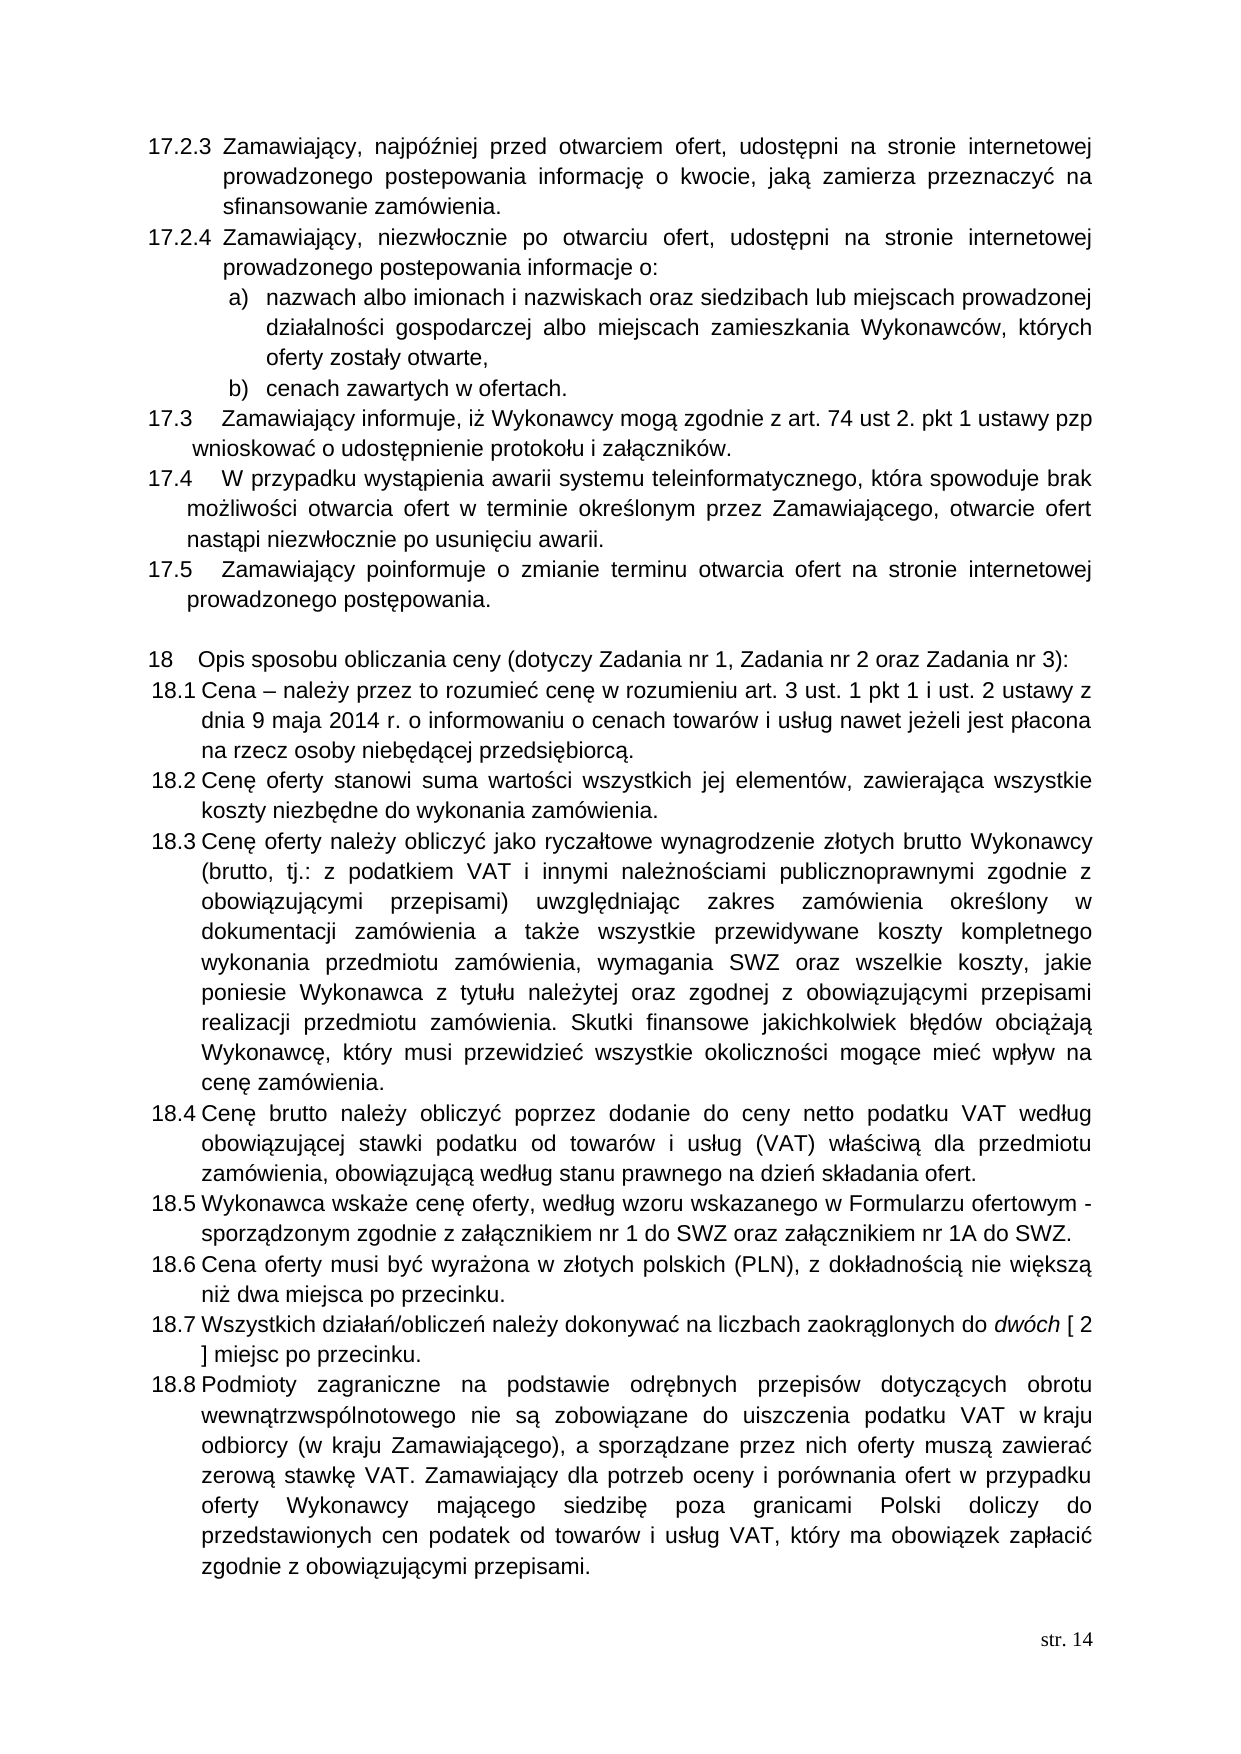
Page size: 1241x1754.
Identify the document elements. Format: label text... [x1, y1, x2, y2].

list Cena oferty musi być wyrażona w złotych polskich (PLN), z dokładnością nie większą niż dwa miejsca po przecinku. [151, 1251, 1093, 1307]
list Zamawiający, najpóźniej przed otwarciem ofert, udostępni na stronie internetowej prowadzonego postepowania informację o kwocie, jaką zamierza przeznaczyć na sfinansowanie zamówienia. [148, 133, 1093, 220]
list Cenę oferty stanowi suma wartości wszystkich jej elementów, zawierająca wszystkie koszty niezbędne do wykonania zamówienia. [151, 767, 1093, 824]
list Cenę oferty należy obliczyć jako ryczałtowe wynagrodzenie złotych brutto Wykonawcy (brutto, tj.: z podatkiem VAT i innymi należnościami publicznoprawnymi zgodnie z obowiązującymi przepisami) uwzględniając zakres zamówienia określony w dokumentacji zamówienia a także wszystkie przewidywane koszty kompletnego wykonania przedmiotu zamówienia, wymagania SWZ oraz wszelkie koszty, jakie poniesie Wykonawca z tytułu należytej oraz zgodnej z obowiązującymi przepisami realizacji przedmiotu zamówienia. Skutki finansowe jakichkolwiek błędów obciążają Wykonawcę, który musi przewidzieć wszystkie okoliczności mogące mieć wpływ na cenę zamówienia. [151, 828, 1093, 1096]
list Zamawiający informuje, iż Wykonawcy mogą zgodnie z art. 74 ust 2. pkt 1 ustawy pzp wnioskować o udostępnienie protokołu i załączników. [148, 405, 1093, 461]
list Cena – należy przez to rozumieć cenę w rozumieniu art. 3 ust. 1 pkt 1 i ust. 2 ustawy z dnia 9 maja 2014 r. o informowaniu o cenach towarów i usług nawet jeżeli jest płacona na rzecz osoby niebędącej przedsiębiorcą. [151, 677, 1093, 763]
list Zamawiający poinformuje o zmianie terminu otwarcia ofert na stronie internetowej prowadzonego postępowania. [148, 556, 1093, 612]
list Opis sposobu obliczania ceny (dotyczy Zadania nr 1, Zadania nr 2 oraz Zadania nr 3): [148, 646, 1093, 673]
list nazwach albo imionach i nazwiskach oraz siedzibach lub miejscach prowadzonej działalności gospodarczej albo miejscach zamieszkania Wykonawców, których oferty zostały otwarte, [228, 284, 1093, 371]
list W przypadku wystąpienia awarii systemu teleinformatycznego, która spowoduje brak możliwości otwarcia ofert w terminie określonym przez Zamawiającego, otwarcie ofert nastąpi niezwłocznie po usunięciu awarii. [148, 465, 1093, 552]
list cenach zawartych w ofertach. [228, 374, 1093, 401]
list Podmioty zagraniczne na podstawie odrębnych przepisów dotyczących obrotu wewnątrzwspólnotowego nie są zobowiązane do uiszczenia podatku VAT w kraju odbiorcy (w kraju Zamawiającego), a sporządzane przez nich oferty muszą zawierać zerową stawkę VAT. Zamawiający dla potrzeb oceny i porównania ofert w przypadku oferty Wykonawcy mającego siedzibę poza granicami Polski doliczy do przedstawionych cen podatek od towarów i usług VAT, który ma obowiązek zapłacić zgodnie z obowiązującymi przepisami. [151, 1371, 1093, 1579]
list Wykonawca wskaże cenę oferty, według wzoru wskazanego w Formularzu ofertowym - sporządzonym zgodnie z załącznikiem nr 1 do SWZ oraz załącznikiem nr 1A do SWZ. [151, 1190, 1093, 1247]
list Wszystkich działań/obliczeń należy dokonywać na liczbach zaokrąglonych do dwóch [ 2 ] miejsc po przecinku. [151, 1311, 1093, 1368]
list Zamawiający, niezwłocznie po otwarciu ofert, udostępni na stronie internetowej prowadzonego postepowania informacje o: [148, 223, 1093, 280]
list Cenę brutto należy obliczyć poprzez dodanie do ceny netto podatku VAT według obowiązującej stawki podatku od towarów i usług (VAT) właściwą dla przedmiotu zamówienia, obowiązującą według stanu prawnego na dzień składania ofert. [151, 1099, 1093, 1186]
